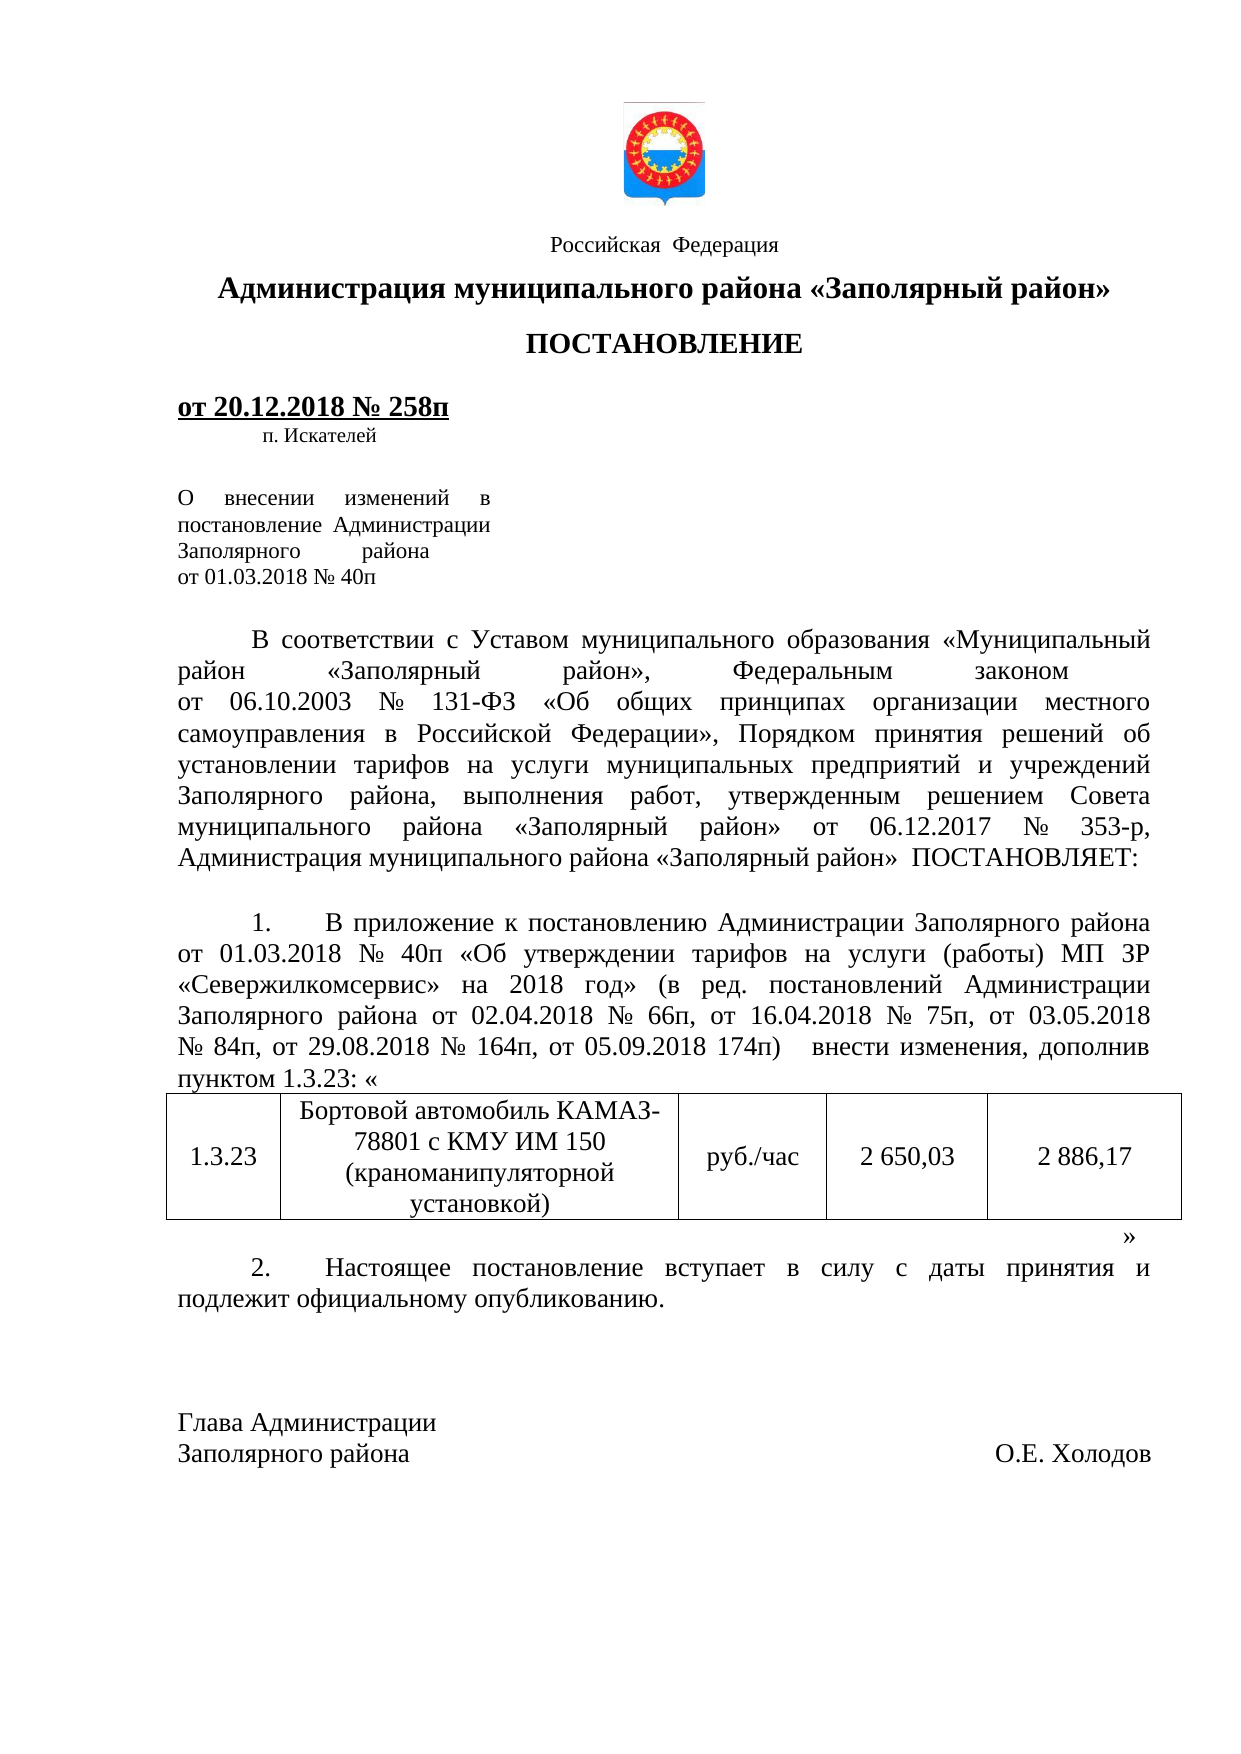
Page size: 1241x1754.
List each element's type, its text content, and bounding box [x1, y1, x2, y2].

table_header руб./час [679, 1094, 826, 1218]
text п. Искателей [236, 423, 1152, 447]
text Российская Федерация [177, 231, 1152, 257]
list В приложение к постановлению Администрации Заполярного района от 01.03.2018 № 40п «Об утверждении тарифов на услуги (работы) МП ЗР «Севержилкомсервис» на 2018 год» (в ред. постановлений Администрации Заполярного района от 02.04.2018 № 66п, от 16.04.2018 № 75п, от 03.05.2018 № 84п, от 29.08.2018 № 164п, от 05.09.2018 174п) внести изменения, дополнив пунктом 1.3.23: « [177, 906, 1152, 1093]
text В соответствии с Уставом муниципального образования «Муниципальный район «Заполярный район», Федеральным законом от 06.10.2003 № 131-ФЗ «Об общих принципах организации местного самоуправления в Российской Федерации», Порядком принятия решений об установлении тарифов на услуги муниципальных предприятий и учреждений Заполярного района, выполнения работ, утвержденным решением Совета муниципального района «Заполярный район» от 06.12.2017 № 353-р, Администрация муниципального района «Заполярный район» ПОСТАНОВЛЯЕТ: [177, 623, 1152, 872]
table_header 2 886,17 [988, 1094, 1181, 1218]
picture [623, 102, 705, 206]
table_header О внесении изменений в постановление Администрации Заполярного района от 01.03.2018 № 40п [166, 484, 502, 590]
list » [251, 1220, 1152, 1251]
text от 20.12.2018 № 258п [177, 389, 1152, 423]
table_header 1.3.23 [167, 1094, 280, 1218]
text ПОСТАНОВЛЕНИЕ [177, 326, 1152, 360]
text Администрация муниципального района «Заполярный район» [177, 270, 1152, 306]
table_header Глава Администрации Заполярного района [166, 1406, 664, 1469]
table_header Бортовой автомобиль КАМАЗ-78801 с КМУ ИМ 150 (краноманипуляторной установкой) [281, 1094, 678, 1218]
list Настоящее постановление вступает в силу с даты принятия и подлежит официальному опубликованию. [177, 1251, 1152, 1313]
table_header 2 650,03 [827, 1094, 987, 1218]
table_header О.Е. Холодов [664, 1406, 1163, 1469]
